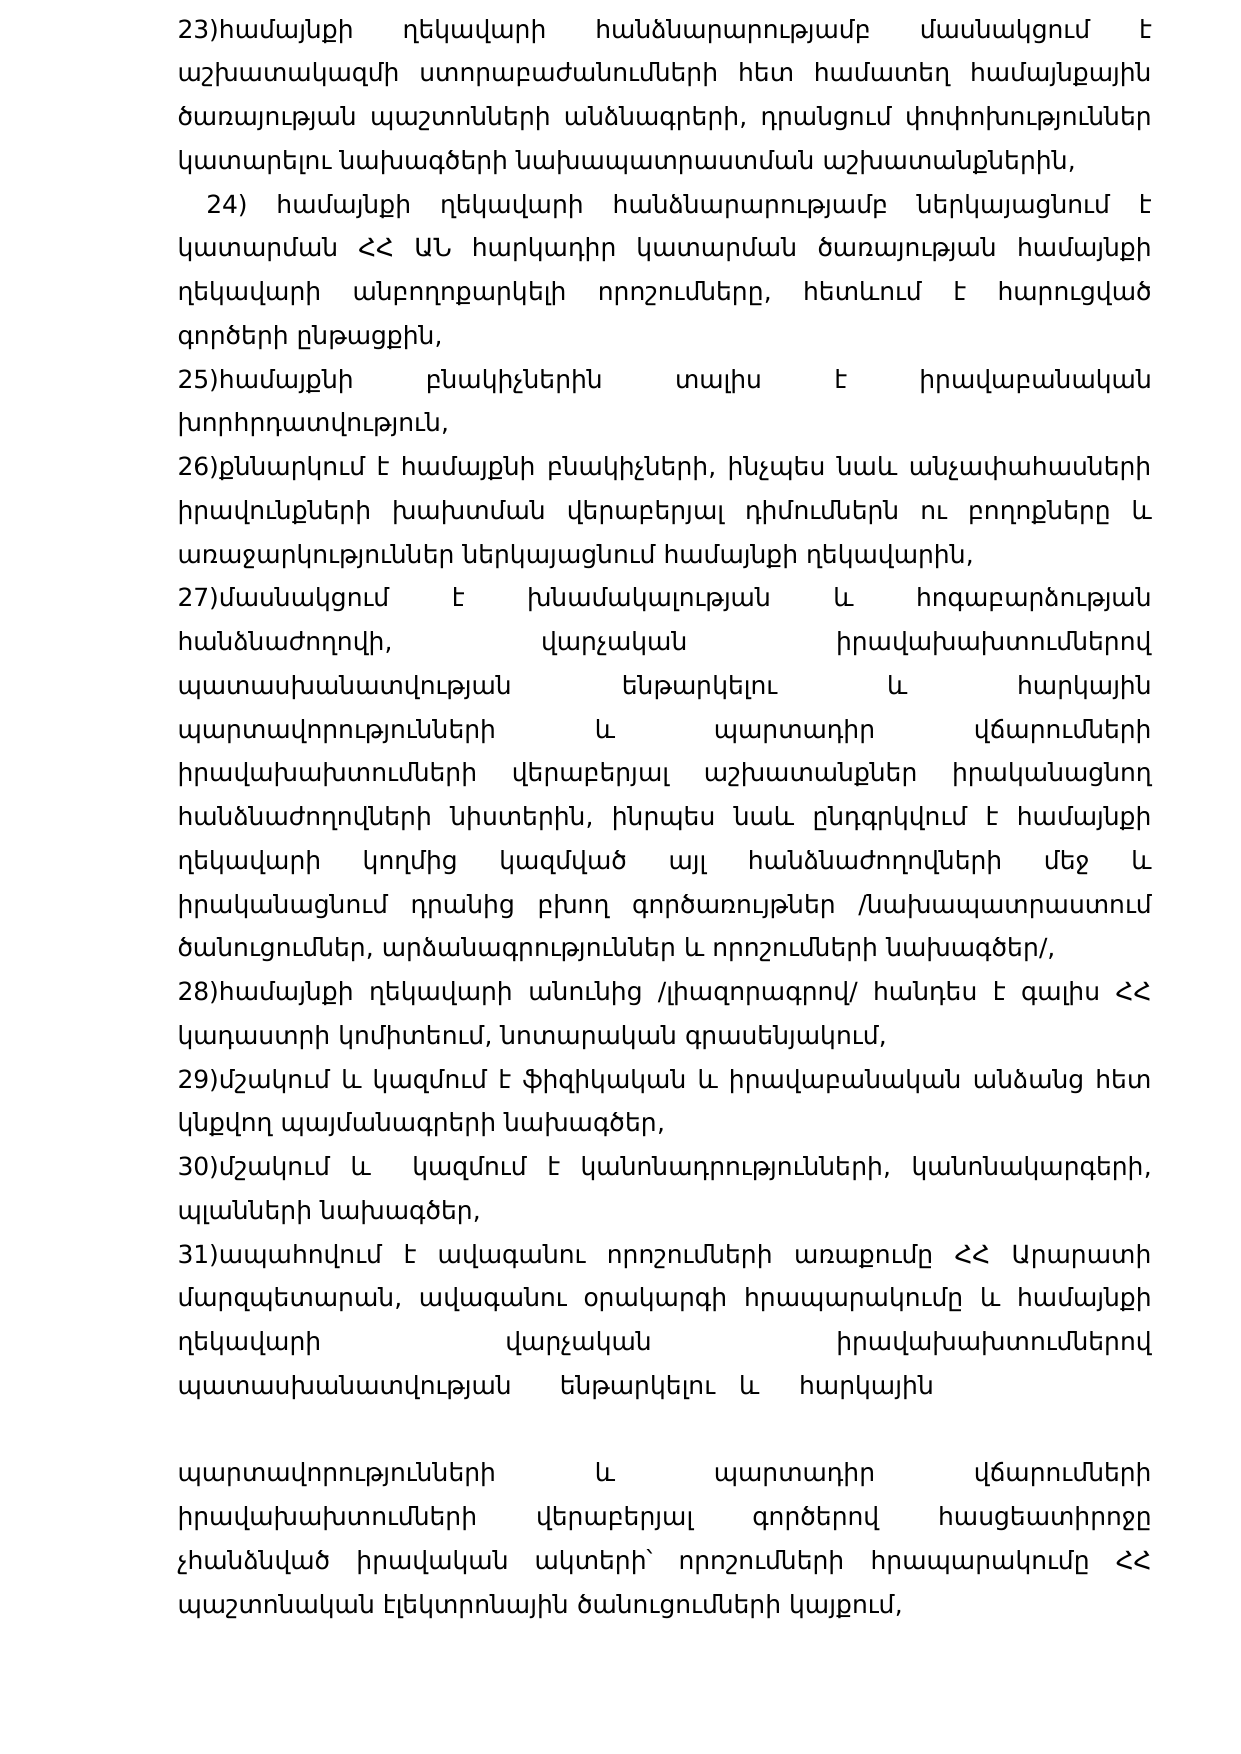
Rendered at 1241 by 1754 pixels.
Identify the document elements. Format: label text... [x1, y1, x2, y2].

text 24) համայնքի ղեկավարի հանձնարարությամբ ներկայացնում է կատարման ՀՀ ԱՆ հարկադիր կատարման ծառայության համայնքի ղեկավարի անբողոքարկելի որոշումները, հետևում է հարուցված գործերի ընթացքին, [177, 190, 1152, 350]
text 25)համայքնի բնակիչներին տալիս է իրավաբանական խորհրդատվություն, [177, 365, 1152, 438]
text 26)քննարկում է համայքնի բնակիչների, ինչպես նաև անչափահասների իրավունքների խախտման վերաբերյալ դիմումներն ու բողոքները և առաջարկություններ ներկայացնում համայնքի ղեկավարին, [177, 452, 1152, 569]
text 28)համայնքի ղեկավարի անունից /լիազորագրով/ հանդես է գալիս ՀՀ կադաստրի կոմիտեում, նոտարական գրասենյակում, [177, 977, 1152, 1050]
text 31)ապահովում է ավագանու որոշումների առաքումը ՀՀ Արարատի մարզպետարան, ավագանու օրակարգի հրապարակումը և համայնքի ղեկավարի վարչական իրավախախտումներով պատասխանատվության ենթարկելու և հարկային [177, 1240, 1152, 1400]
text 30)մշակում և կազմում է կանոնադրությունների, կանոնակարգերի, պլանների նախագծեր, [177, 1152, 1152, 1225]
text 29)մշակում և կազմում է ֆիզիկական և իրավաբանական անձանց հետ կնքվող պայմանագրերի նախագծեր, [177, 1065, 1152, 1138]
text 27)մասնակցում է խնամակալության և հոգաբարձության հանձնաժողովի, վարչական իրավախախտումներով պատասխանատվության ենթարկելու և հարկային պարտավորությունների և պարտադիր վճարումների իրավախախտումների վերաբերյալ աշխատանքներ իրականացնող հանձնաժողովների նիստերին, ինրպես նաև ընդգրկվում է համայնքի ղեկավարի կողմից կազմված այլ հանձնաժողովների մեջ և իրականացնում դրանից բխող գործառույթներ /նախապատրաստում ծանուցումներ, արձանագրություններ և որոշումների նախագծեր/, [177, 583, 1152, 963]
text 23)համայնքի ղեկավարի հանձնարարությամբ մասնակցում է աշխատակազմի ստորաբաժանումների հետ համատեղ համայնքային ծառայության պաշտոնների անձնագրերի, դրանցում փոփոխություններ կատարելու նախագծերի նախապատրաստման աշխատանքներին, [177, 15, 1152, 175]
text պարտավորությունների և պարտադիր վճարումների իրավախախտումների վերաբերյալ գործերով հասցեատիրոջը չհանձնված իրավական ակտերի՝ որոշումների հրապարակումը ՀՀ պաշտոնական էլեկտրոնային ծանուցումների կայքում, [177, 1458, 1152, 1619]
